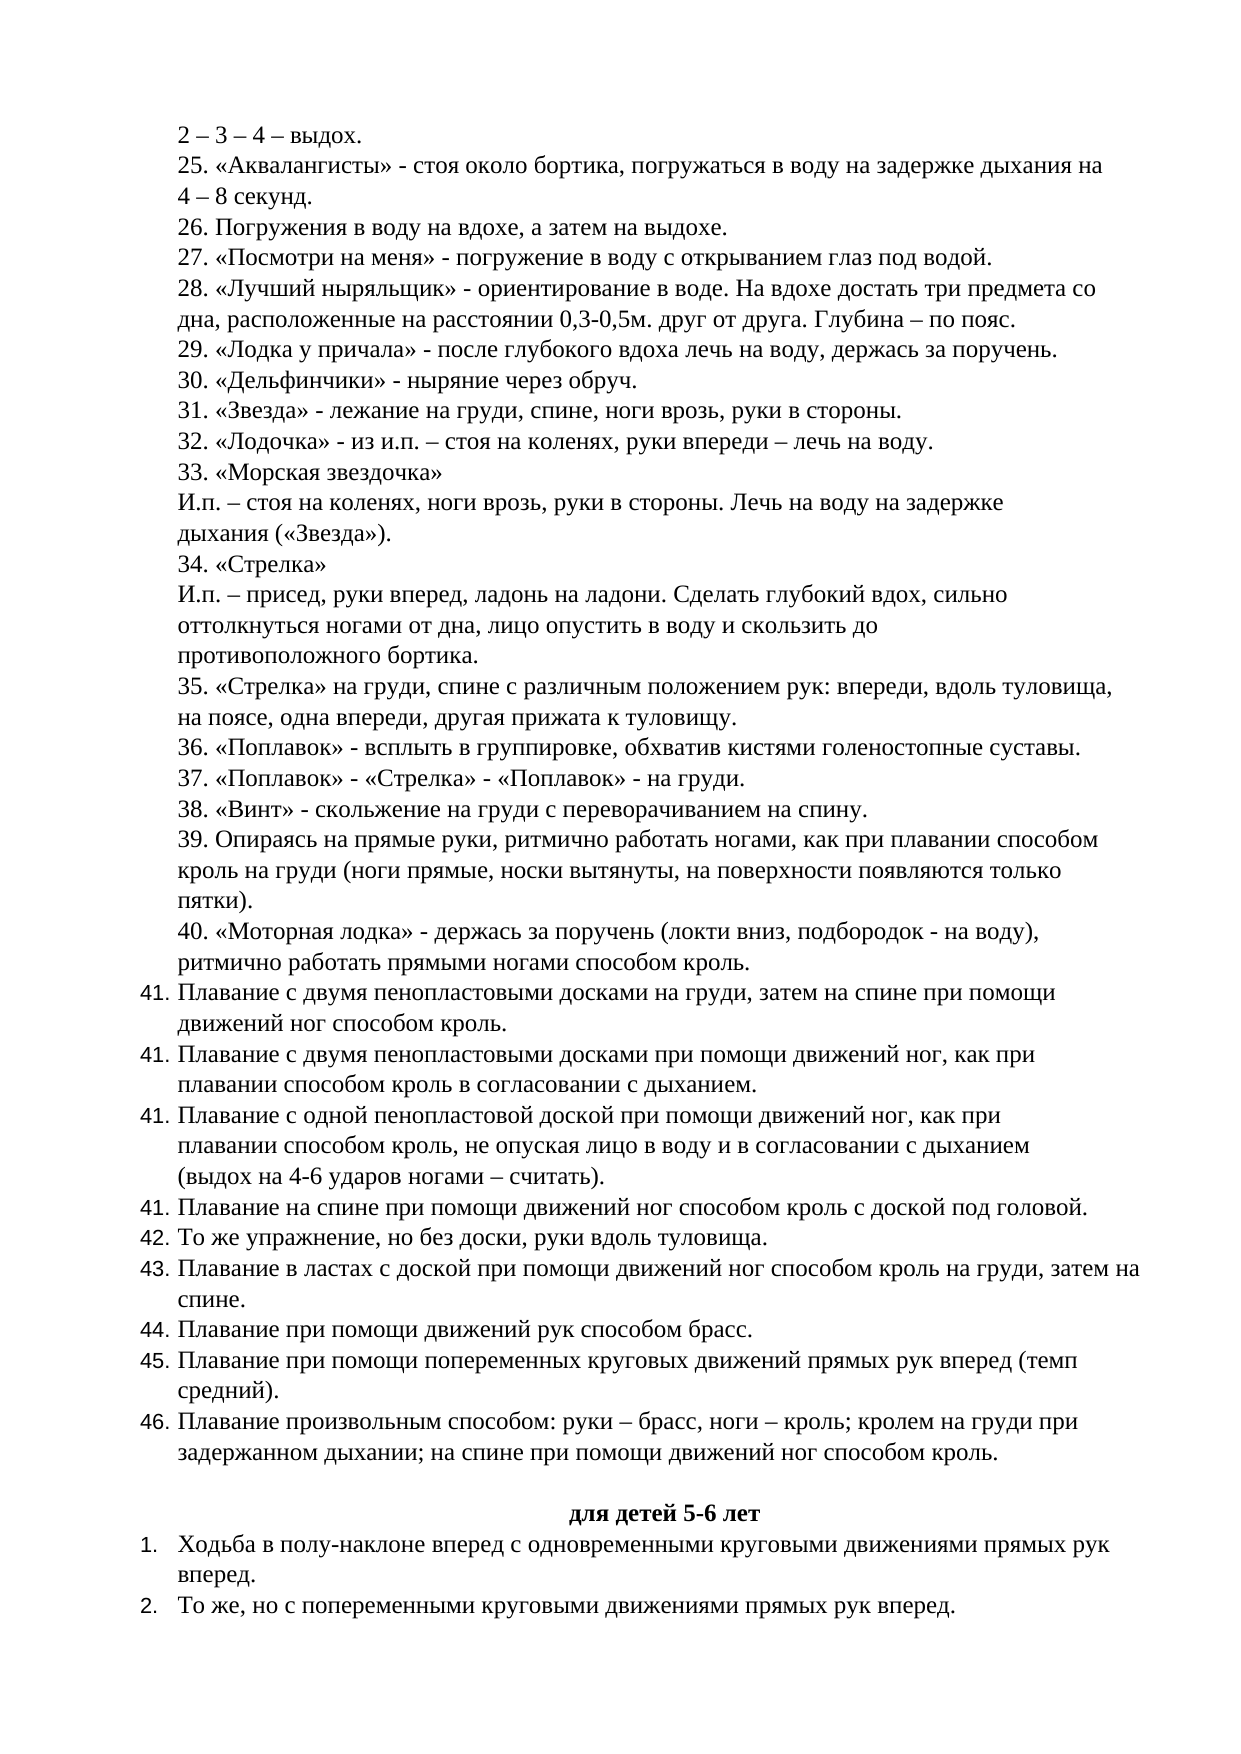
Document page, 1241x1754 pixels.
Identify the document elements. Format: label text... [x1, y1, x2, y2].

list Ходьба в полу-наклоне вперед с одновременными круговыми движениями прямых рук вперед. [140, 1527, 1152, 1588]
text 26. Погружения в воду на вдохе, а затем на выдохе. [177, 210, 1152, 241]
list Плавание при помощи попеременных круговых движений прямых рук вперед (темп средний). [140, 1343, 1152, 1404]
text ритмично работать прямыми ногами способом кроль. [177, 945, 1152, 976]
text дыхания («Звезда»). [177, 516, 1152, 547]
text 31. «Звезда» - лежание на груди, спине, ноги врозь, руки в стороны. [177, 394, 1152, 424]
text 39. Опираясь на прямые руки, ритмично работать ногами, как при плавании способом [177, 822, 1152, 853]
text И.п. – стоя на коленях, ноги врозь, руки в стороны. Лечь на воду на задержке [177, 486, 1152, 516]
text (выдох на 4-6 ударов ногами – считать). [177, 1159, 1152, 1190]
list Плавание с двумя пенопластовыми досками на груди, затем на спине при помощи [140, 976, 1152, 1006]
text 33. «Морская звездочка» [177, 455, 1152, 486]
text 36. «Поплавок» - всплыть в группировке, обхватив кистями голеностопные суставы. [177, 731, 1152, 761]
text 37. «Поплавок» - «Стрелка» - «Поплавок» - на груди. [177, 761, 1152, 792]
text 30. «Дельфинчики» - ныряние через обруч. [177, 363, 1152, 394]
text кроль на груди (ноги прямые, носки вытянуты, на поверхности появляются только [177, 853, 1152, 884]
text на поясе, одна впереди, другая прижата к туловищу. [177, 700, 1152, 731]
list То же, но с попеременными круговыми движениями прямых рук вперед. [140, 1588, 1152, 1619]
text 2 – 3 – 4 – выдох. [177, 118, 1152, 149]
text 40. «Моторная лодка» - держась за поручень (локти вниз, подбородок - на воду), [177, 914, 1152, 945]
list Плавание при помощи движений рук способом брасс. [140, 1312, 1152, 1343]
text плавании способом кроль в согласовании с дыханием. [177, 1067, 1152, 1098]
text 32. «Лодочка» - из и.п. – стоя на коленях, руки впереди – лечь на воду. [177, 424, 1152, 455]
text 35. «Стрелка» на груди, спине с различным положением рук: впереди, вдоль туловища, [177, 669, 1152, 700]
list Плавание в ластах с доской при помощи движений ног способом кроль на груди, затем на спине. [140, 1251, 1152, 1312]
text плавании способом кроль, не опуская лицо в воду и в согласовании с дыханием [177, 1129, 1152, 1159]
text оттолкнуться ногами от дна, лицо опустить в воду и скользить до [177, 608, 1152, 639]
text 4 – 8 секунд. [177, 179, 1152, 210]
list Плавание на спине при помощи движений ног способом кроль с доской под головой. [140, 1190, 1152, 1221]
text движений ног способом кроль. [177, 1006, 1152, 1037]
text противоположного бортика. [177, 639, 1152, 669]
list Плавание произвольным способом: руки – брасс, ноги – кроль; кролем на груди при задержанном дыхании; на спине при помощи движений ног способом кроль. [140, 1404, 1152, 1466]
text пятки). [177, 884, 1152, 914]
text 38. «Винт» - скольжение на груди с переворачиванием на спину. [177, 792, 1152, 822]
text И.п. – присед, руки вперед, ладонь на ладони. Сделать глубокий вдох, сильно [177, 577, 1152, 608]
text 34. «Стрелка» [177, 547, 1152, 577]
text для детей 5-6 лет [177, 1496, 1152, 1527]
text 25. «Аквалангисты» - стоя около бортика, погружаться в воду на задержке дыхания на [177, 149, 1152, 179]
list Плавание с одной пенопластовой доской при помощи движений ног, как при [140, 1098, 1152, 1129]
text 29. «Лодка у причала» - после глубокого вдоха лечь на воду, держась за поручень. [177, 332, 1152, 363]
list Плавание с двумя пенопластовыми досками при помощи движений ног, как при [140, 1037, 1152, 1067]
text 27. «Посмотри на меня» - погружение в воду с открыванием глаз под водой. [177, 241, 1152, 271]
list То же упражнение, но без доски, руки вдоль туловища. [140, 1221, 1152, 1251]
text 28. «Лучший ныряльщик» - ориентирование в воде. На вдохе достать три предмета со [177, 271, 1152, 302]
text дна, расположенные на расстоянии 0,3-0,5м. друг от друга. Глубина – по пояс. [177, 302, 1152, 332]
